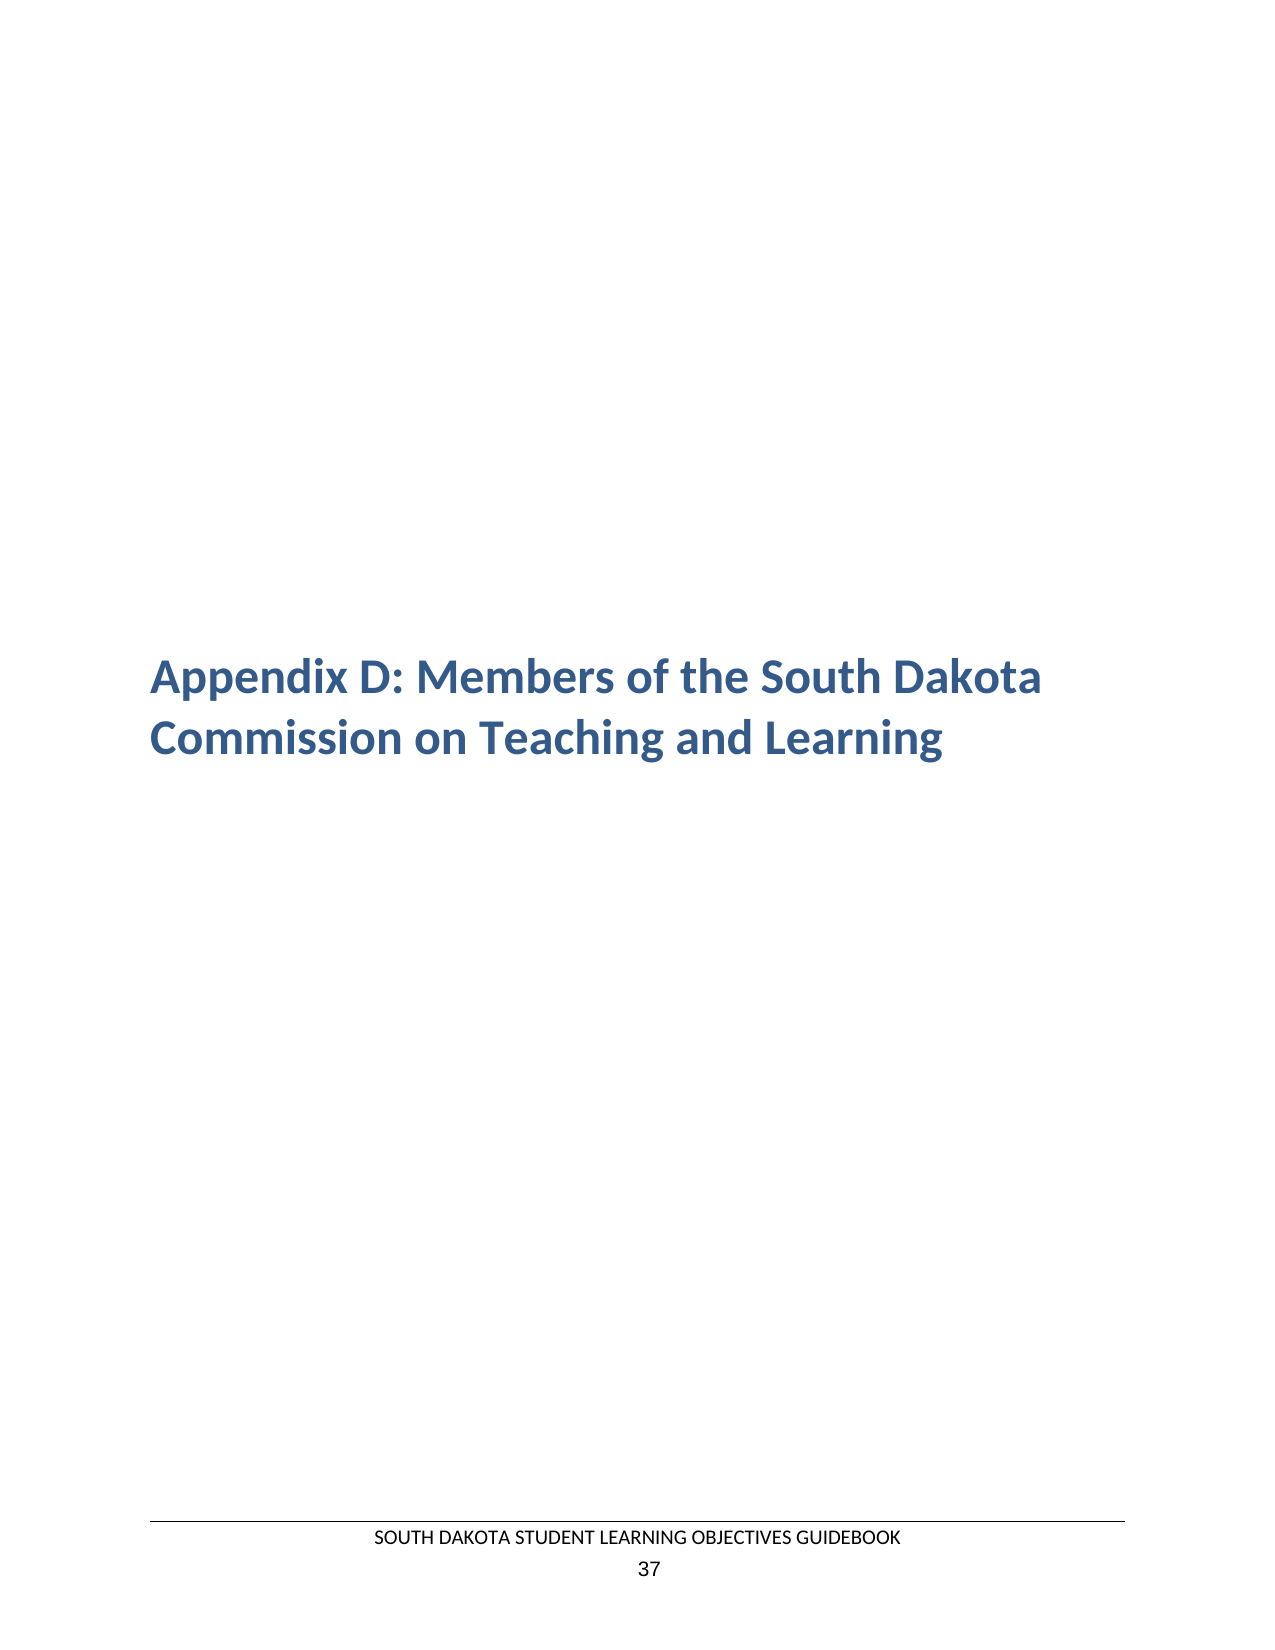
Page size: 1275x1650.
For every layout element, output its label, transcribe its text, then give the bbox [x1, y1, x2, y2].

subtitle Appendix D: Members of the South Dakota Commission on Teaching and Learning [150, 645, 1125, 767]
